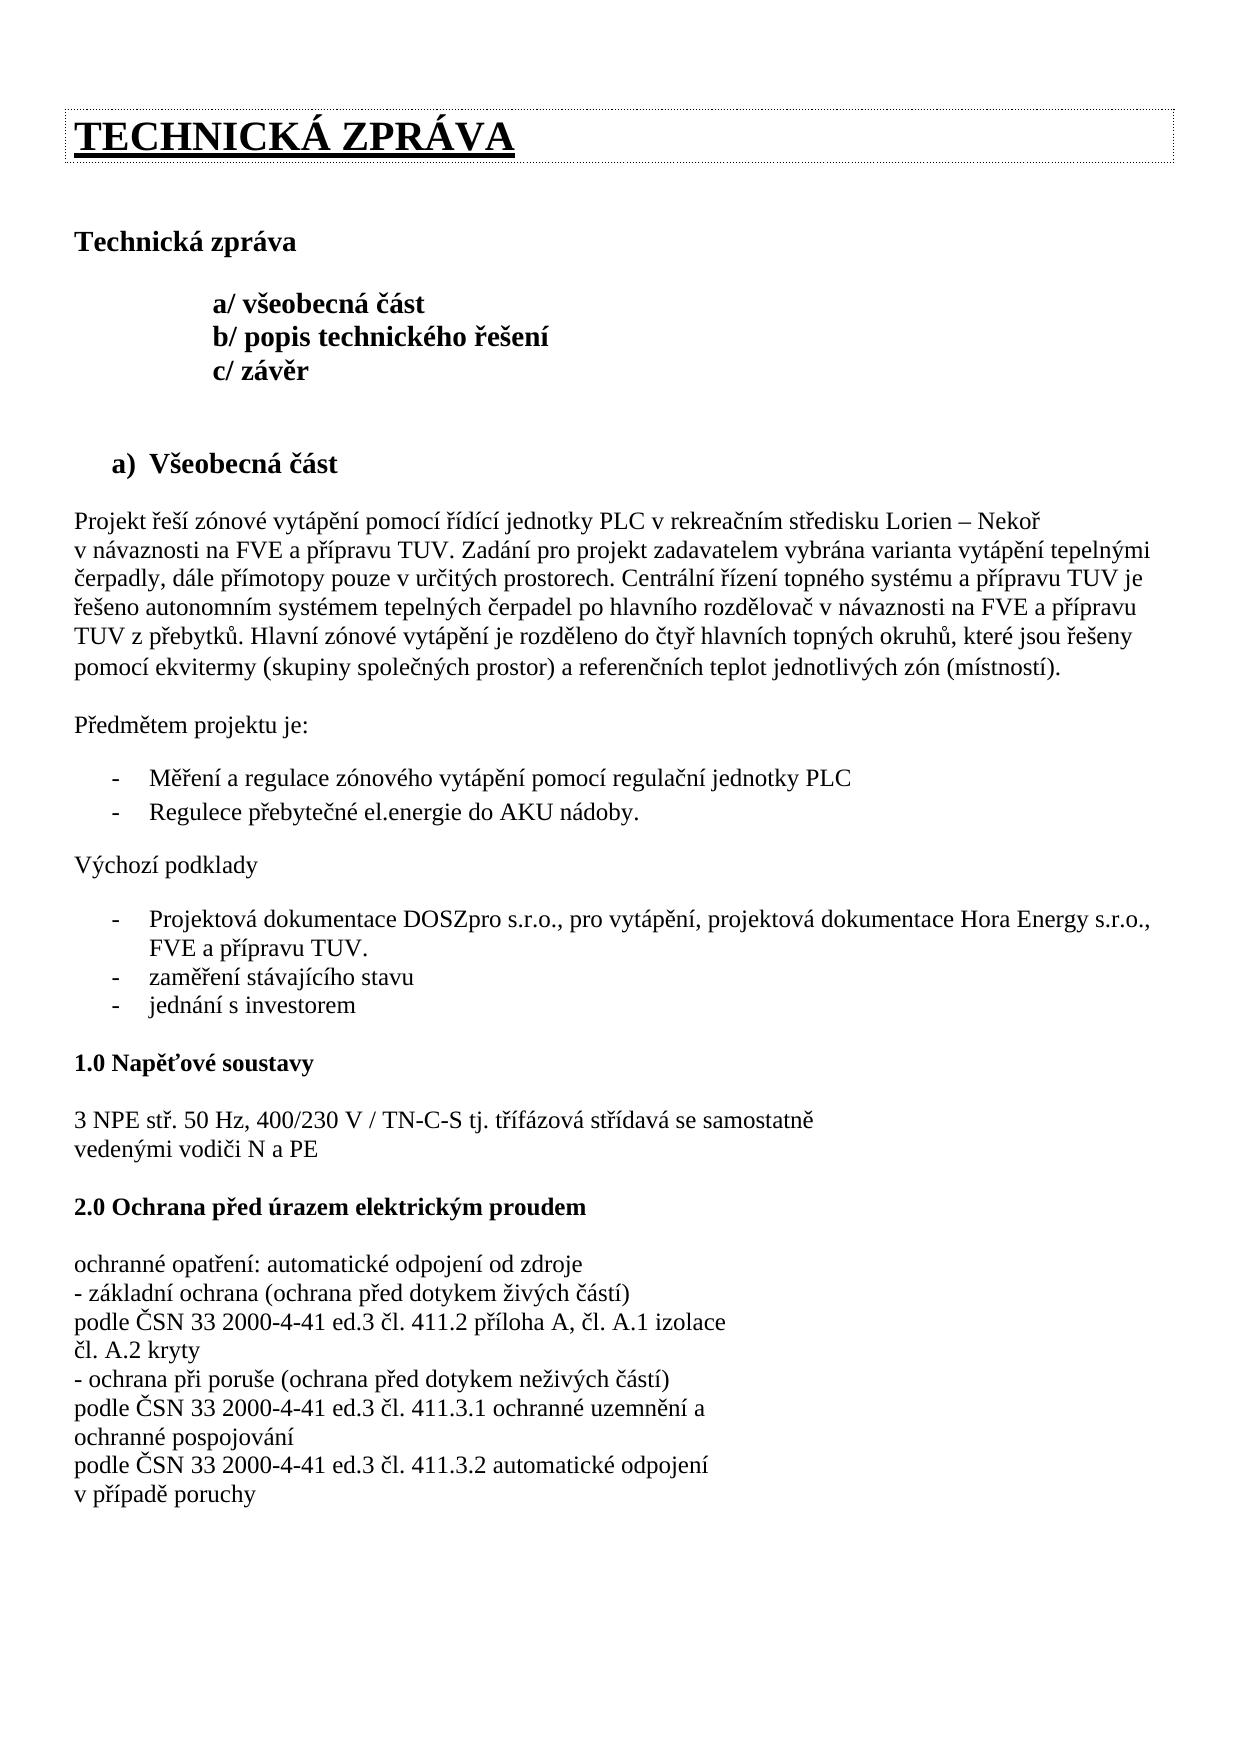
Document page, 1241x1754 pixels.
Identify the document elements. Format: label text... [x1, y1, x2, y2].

text ochranné opatření: automatické odpojení od zdroje [74, 1249, 1165, 1278]
text ochranné pospojování [74, 1422, 1165, 1451]
text vedenými vodiči N a PE [74, 1134, 1165, 1163]
text Výchozí podklady [74, 850, 1165, 879]
text Projekt řeší zónové vytápění pomocí řídící jednotky PLC v rekreačním středisku Lorien – Nekoř v návaznosti na FVE a přípravu TUV. Zadání pro projekt zadavatelem vybrána varianta vytápění tepelnými čerpadly, dále přímotopy pouze v určitých prostorech. Centrální řízení topného systému a přípravu TUV je řešeno autonomním systémem tepelných čerpadel po hlavního rozdělovač v návaznosti na FVE a přípravu TUV z přebytků. Hlavní zónové vytápění je rozděleno do čtyř hlavních topných okruhů, které jsou řešeny pomocí ekvitermy (skupiny společných prostor) a referenčních teplot jednotlivých zón (místností). [74, 506, 1165, 681]
text TECHNICKÁ ZPRÁVA [64, 108, 1174, 163]
list Všeobecná část [111, 447, 1165, 480]
text 2.0 Ochrana před úrazem elektrickým proudem [74, 1192, 1165, 1221]
text 3 NPE stř. 50 Hz, 400/230 V / TN-C-S tj. třífázová střídavá se samostatně [74, 1106, 1165, 1134]
list Regulece přebytečné el.energie do AKU nádoby. [111, 797, 1165, 825]
text b/ popis technického řešení [74, 319, 1165, 353]
text v případě poruchy [74, 1479, 1165, 1508]
text - základní ochrana (ochrana před dotykem živých částí) [74, 1278, 1165, 1307]
text c/ závěr [74, 353, 1165, 386]
list zaměření stávajícího stavu [111, 962, 1165, 991]
list jednání s investorem [111, 991, 1165, 1019]
text čl. A.2 kryty [74, 1336, 1165, 1364]
text - ochrana při poruše (ochrana před dotykem neživých částí) [74, 1364, 1165, 1393]
text podle ČSN 33 2000-4-41 ed.3 čl. 411.2 příloha A, čl. A.1 izolace [74, 1307, 1165, 1336]
list Projektová dokumentace DOSZpro s.r.o., pro vytápění, projektová dokumentace Hora Energy s.r.o., FVE a přípravu TUV. [111, 904, 1165, 962]
text Předmětem projektu je: [74, 710, 1165, 738]
text podle ČSN 33 2000-4-41 ed.3 čl. 411.3.1 ochranné uzemnění a [74, 1393, 1165, 1422]
text Technická zpráva [74, 224, 1165, 258]
list Měření a regulace zónového vytápění pomocí regulační jednotky PLC [111, 763, 1165, 792]
text a/ všeobecná část [74, 286, 1165, 319]
text podle ČSN 33 2000-4-41 ed.3 čl. 411.3.2 automatické odpojení [74, 1451, 1165, 1479]
list Napěťové soustavy [74, 1048, 1165, 1077]
